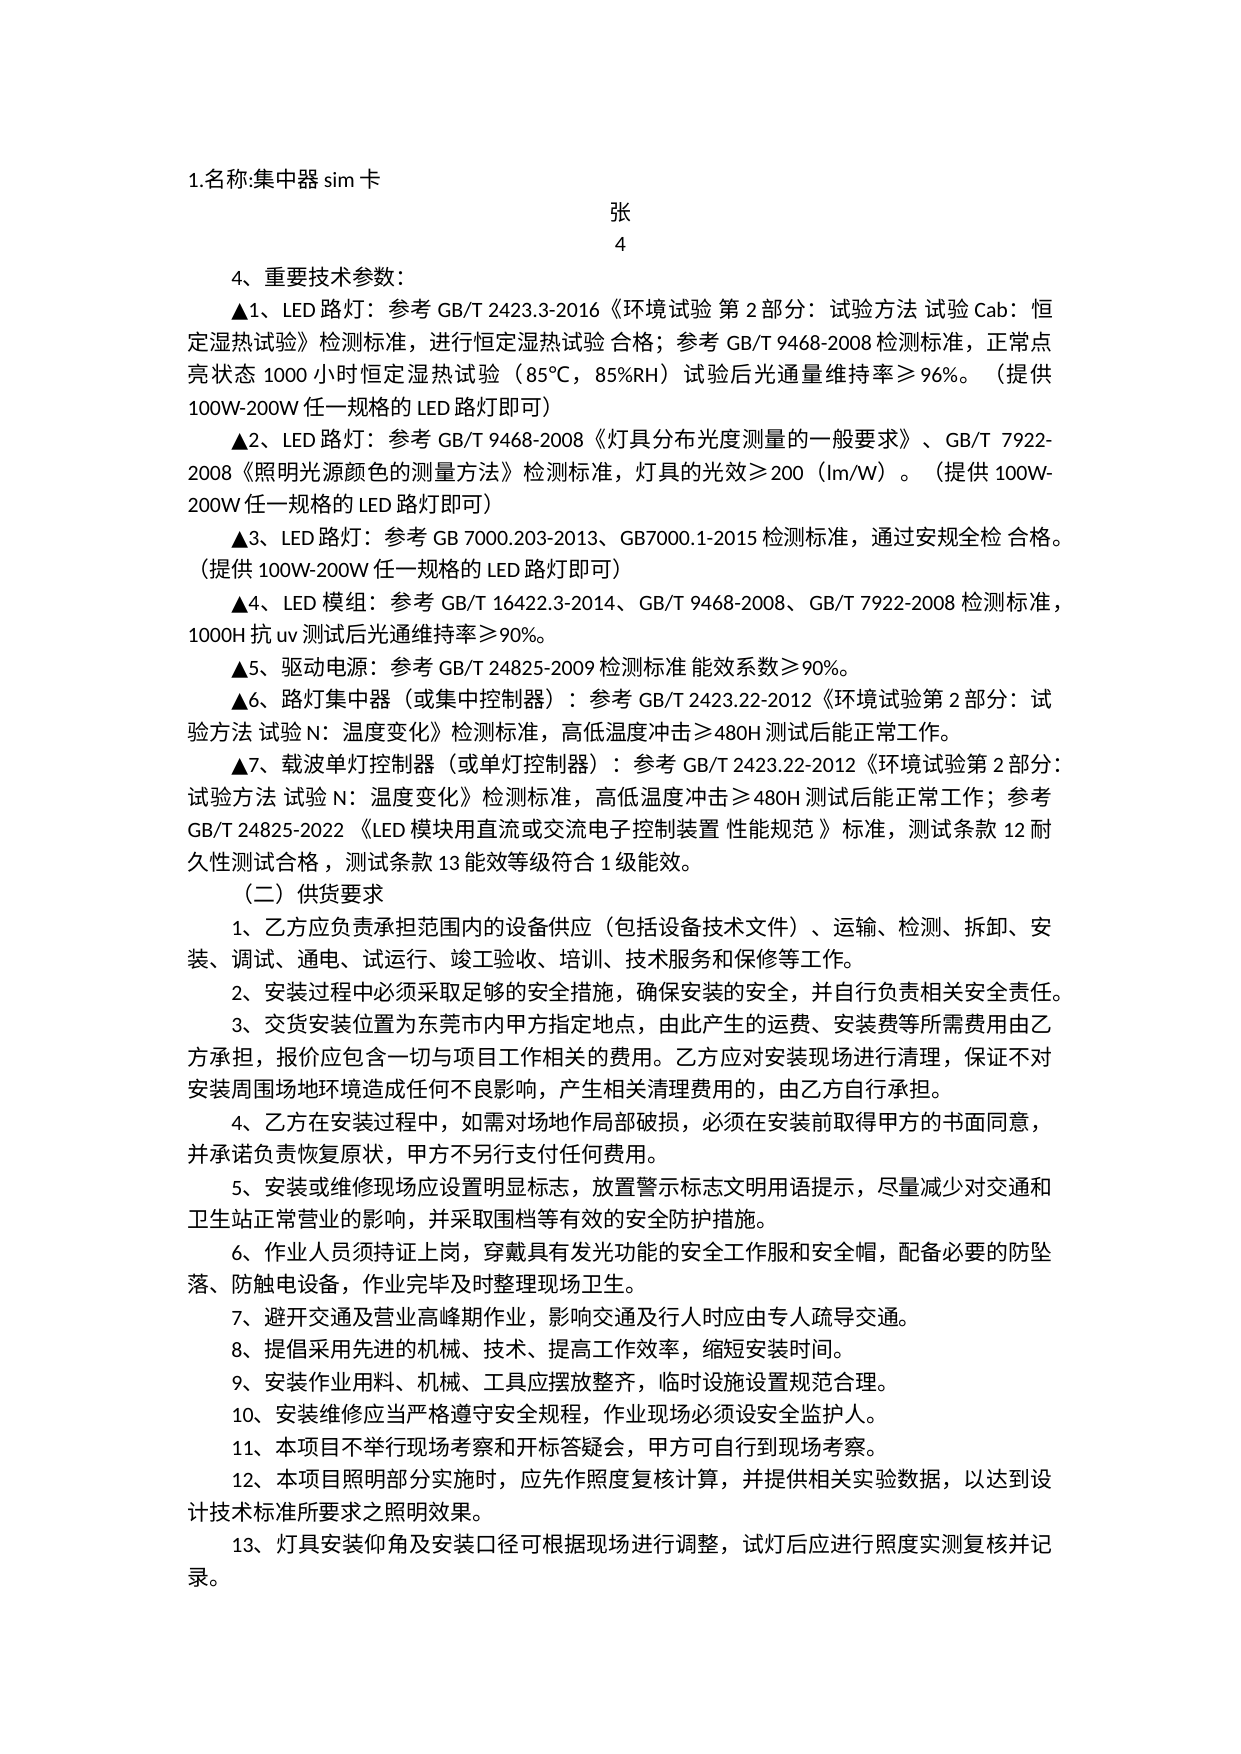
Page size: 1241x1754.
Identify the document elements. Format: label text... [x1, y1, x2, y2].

text 4、乙方在安装过程中，如需对场地作局部破损，必须在安装前取得甲方的书面同意，并承诺负责恢复原状，甲方不另行支付任何费用。 [187, 1104, 1053, 1169]
text 13、灯具安装仰角及安装口径可根据现场进行调整，试灯后应进行照度实测复核并记录。 [187, 1527, 1053, 1592]
text 2、安装过程中必须采取足够的安全措施，确保安装的安全，并自行负责相关安全责任。 [187, 974, 1053, 1007]
text ▲2、LED路灯：参考GB/T 9468-2008《灯具分布光度测量的一般要求》、GB/T 7922-2008《照明光源颜色的测量方法》检测标准，灯具的光效≥200（lm/W）。（提供100W-200W任一规格的LED路灯即可） [187, 422, 1053, 519]
text ▲6、路灯集中器（或集中控制器）：参考GB/T 2423.22-2012《环境试验第2部分：试验方法 试验N：温度变化》检测标准，高低温度冲击≥480H测试后能正常工作。 [187, 682, 1053, 747]
text 9、安装作业用料、机械、工具应摆放整齐，临时设施设置规范合理。 [187, 1364, 1053, 1397]
text （二）供货要求 [187, 877, 1053, 909]
text 6、作业人员须持证上岗，穿戴具有发光功能的安全工作服和安全帽，配备必要的防坠落、防触电设备，作业完毕及时整理现场卫生。 [187, 1234, 1053, 1299]
text 10、安装维修应当严格遵守安全规程，作业现场必须设安全监护人。 [187, 1397, 1053, 1429]
text ▲1、LED路灯：参考GB/T 2423.3-2016《环境试验 第2部分：试验方法 试验Cab：恒定湿热试验》检测标准，进行恒定湿热试验 合格；参考GB/T 9468-2008检测标准，正常点亮状态1000小时恒定湿热试验（85℃，85%RH）试验后光通量维持率≥96%。（提供100W-200W任一规格的LED路灯即可） [187, 292, 1053, 422]
text ▲7、载波单灯控制器（或单灯控制器）：参考GB/T 2423.22-2012《环境试验第2部分：试验方法 试验N：温度变化》检测标准，高低温度冲击≥480H测试后能正常工作；参考GB/T 24825-2022 《LED模块用直流或交流电子控制装置 性能规范 》标准，测试条款12 耐久性测试合格 ，测试条款13能效等级符合1级能效。 [187, 747, 1053, 877]
text 7、避开交通及营业高峰期作业，影响交通及行人时应由专人疏导交通。 [187, 1299, 1053, 1332]
text 3、交货安装位置为东莞市内甲方指定地点，由此产生的运费、安装费等所需费用由乙方承担，报价应包含一切与项目工作相关的费用。乙方应对安装现场进行清理，保证不对安装周围场地环境造成任何不良影响，产生相关清理费用的，由乙方自行承担。 [187, 1007, 1053, 1104]
text 8、提倡采用先进的机械、技术、提高工作效率，缩短安装时间。 [187, 1332, 1053, 1364]
text 1、乙方应负责承担范围内的设备供应（包括设备技术文件）、运输、检测、拆卸、安装、调试、通电、试运行、竣工验收、培训、技术服务和保修等工作。 [187, 909, 1053, 974]
text 5、安装或维修现场应设置明显标志，放置警示标志文明用语提示，尽量减少对交通和卫生站正常营业的影响，并采取围档等有效的安全防护措施。 [187, 1169, 1053, 1234]
text ▲4、LED模组：参考GB/T 16422.3-2014、GB/T 9468-2008、GB/T 7922-2008检测标准，1000H抗uv测试后光通维持率≥90%。 [187, 584, 1053, 649]
text ▲5、驱动电源：参考GB/T 24825-2009检测标准 能效系数≥90%。 [187, 649, 1053, 682]
text 11、本项目不举行现场考察和开标答疑会，甲方可自行到现场考察。 [187, 1429, 1053, 1462]
text ▲3、LED路灯：参考GB 7000.203-2013、GB7000.1-2015检测标准，通过安规全检 合格。（提供100W-200W任一规格的LED路灯即可） [187, 519, 1053, 584]
text 4、重要技术参数： [187, 259, 1053, 292]
text 12、本项目照明部分实施时，应先作照度复核计算，并提供相关实验数据，以达到设计技术标准所要求之照明效果。 [187, 1462, 1053, 1527]
